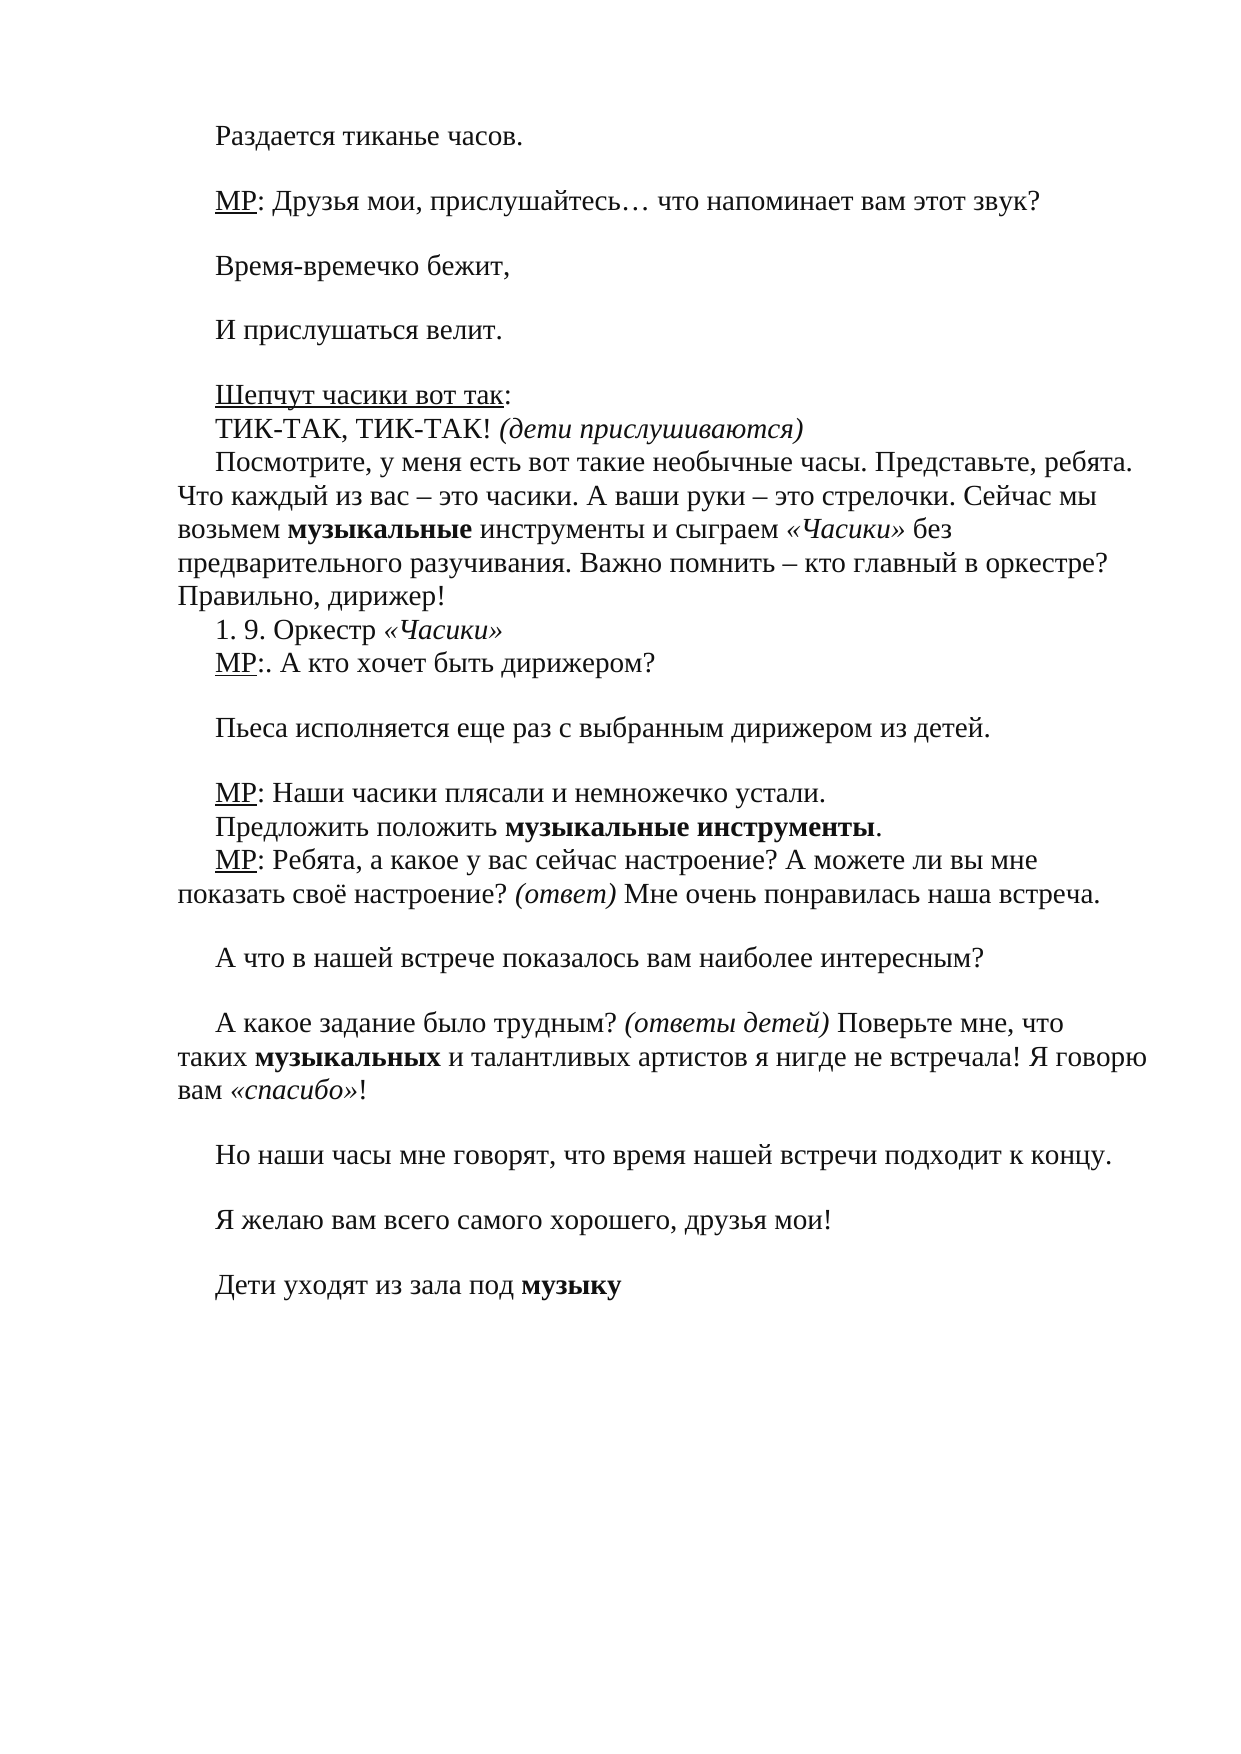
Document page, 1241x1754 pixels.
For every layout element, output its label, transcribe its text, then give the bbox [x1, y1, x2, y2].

text МР: Наши часики плясали и немножечко устали. [177, 775, 1152, 809]
text Раздается тиканье часов. [177, 118, 1152, 152]
text А что в нашей встрече показалось вам наиболее интересным? [177, 941, 1152, 974]
text Посмотрите, у меня есть вот такие необычные часы. Представьте, ребята. Что каждый из вас – это часики. А ваши руки – это стрелочки. Сейчас мы возьмем музыкальные инструменты и сыграем «Часики» без предварительного разучивания. Важно помнить – кто главный в оркестре? Правильно, дирижер! [177, 444, 1152, 612]
text МР:. А кто хочет быть дирижером? [177, 646, 1152, 679]
text МР: Ребята, а какое у вас сейчас настроение? А можете ли вы мне показать своё настроение? (ответ) Мне очень понравилась наша встреча. [177, 842, 1152, 909]
text МР: Друзья мои, прислушайтесь… что напоминает вам этот звук? [177, 183, 1152, 216]
text Пьеса исполняется еще раз с выбранным дирижером из детей. [177, 710, 1152, 744]
text Время-времечко бежит, [177, 248, 1152, 281]
text А какое задание было трудным? (ответы детей) Поверьте мне, что таких музыкальных и талантливых артистов я нигде не встречала! Я говорю вам «спасибо»! [177, 1005, 1152, 1106]
text ТИК-ТАК, ТИК-ТАК! (дети прислушиваются) [177, 411, 1152, 444]
text Я желаю вам всего самого хорошего, друзья мои! [177, 1202, 1152, 1236]
text Дети уходят из зала под музыку [177, 1267, 1152, 1300]
text Но наши часы мне говорят, что время нашей встречи подходит к концу. [177, 1137, 1152, 1171]
text И прислушаться велит. [177, 312, 1152, 346]
text Шепчут часики вот так: [177, 377, 1152, 411]
text 1. 9. Оркестр «Часики» [177, 612, 1152, 646]
text Предложить положить музыкальные инструменты. [177, 809, 1152, 842]
